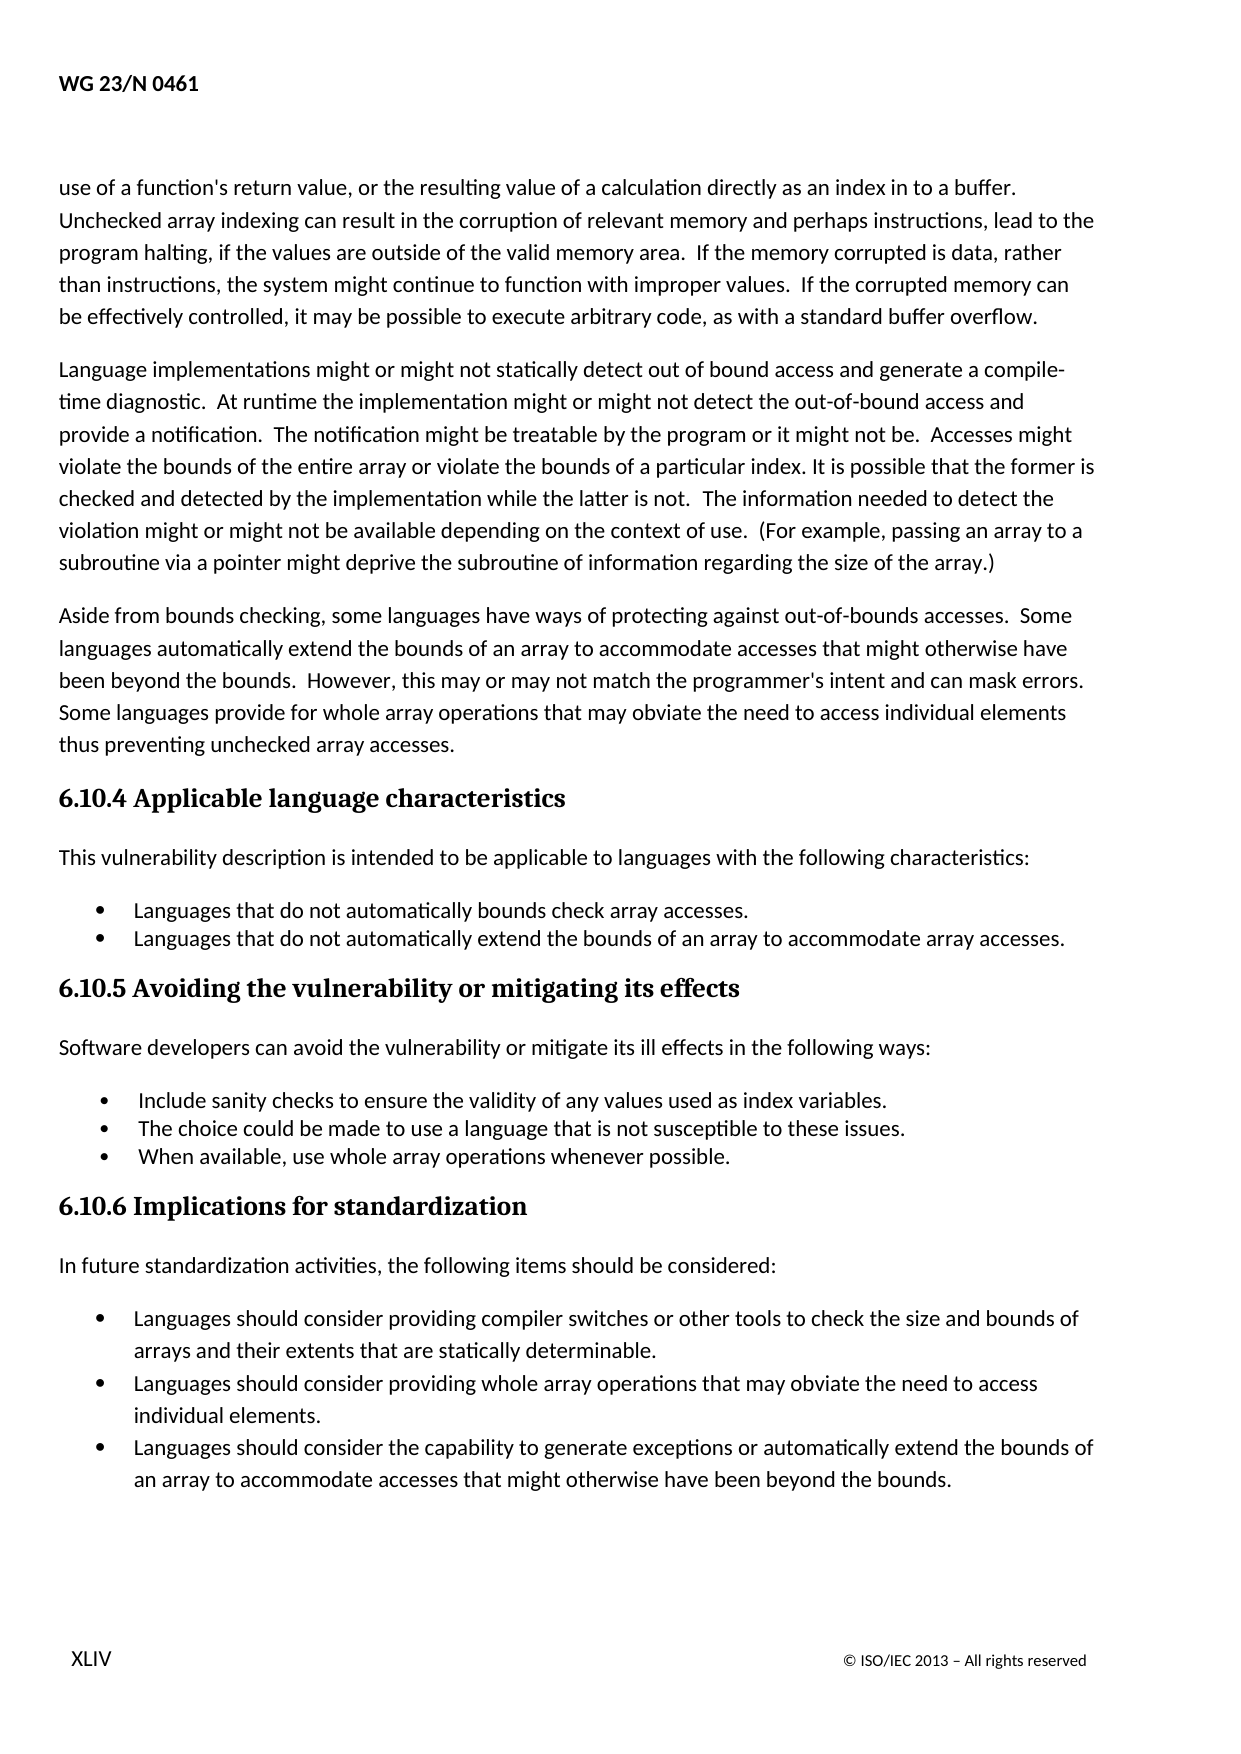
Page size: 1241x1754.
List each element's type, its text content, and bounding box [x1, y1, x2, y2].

list When available, use whole array operations whenever possible. [101, 1142, 1099, 1170]
text Software developers can avoid the vulnerability or mitigate its ill effects in the following ways: [58, 1033, 1099, 1061]
text In future standardization activities, the following items should be considered: [58, 1251, 1099, 1279]
list Languages that do not automatically bounds check array accesses. [96, 896, 1099, 924]
subtitle 6.10.4 Applicable language characteristics [58, 783, 1099, 814]
list Languages should consider providing whole array operations that may obviate the need to access individual elements. [96, 1369, 1099, 1429]
text This vulnerability description is intended to be applicable to languages with the following characteristics: [58, 843, 1099, 871]
text Aside from bounds checking, some languages have ways of protecting against out-of-bounds accesses. Some languages automatically extend the bounds of an array to accommodate accesses that might otherwise have been beyond the bounds. However, this may or may not match the programmer's intent and can mask errors. Some languages provide for whole array operations that may obviate the need to access individual elements thus preventing unchecked array accesses. [58, 601, 1099, 758]
list Languages should consider providing compiler switches or other tools to check the size and bounds of arrays and their extents that are statically determinable. [96, 1304, 1099, 1364]
subtitle 6.10.6 Implications for standardization [58, 1191, 1099, 1222]
list Include sanity checks to ensure the validity of any values used as index variables. [101, 1086, 1099, 1114]
list Languages that do not automatically extend the bounds of an array to accommodate array accesses. [96, 924, 1099, 952]
list The choice could be made to use a language that is not susceptible to these issues. [101, 1114, 1099, 1142]
text Language implementations might or might not statically detect out of bound access and generate a compile-time diagnostic. At runtime the implementation might or might not detect the out-of-bound access and provide a notification. The notification might be treatable by the program or it might not be. Accesses might violate the bounds of the entire array or violate the bounds of a particular index. It is possible that the former is checked and detected by the implementation while the latter is not. The information needed to detect the violation might or might not be available depending on the context of use. (For example, passing an array to a subroutine via a pointer might deprive the subroutine of information regarding the size of the array.) [58, 355, 1099, 576]
list Languages should consider the capability to generate exceptions or automatically extend the bounds of an array to accommodate accesses that might otherwise have been beyond the bounds. [96, 1433, 1099, 1493]
subtitle 6.10.5 Avoiding the vulnerability or mitigating its effects [58, 973, 1099, 1004]
